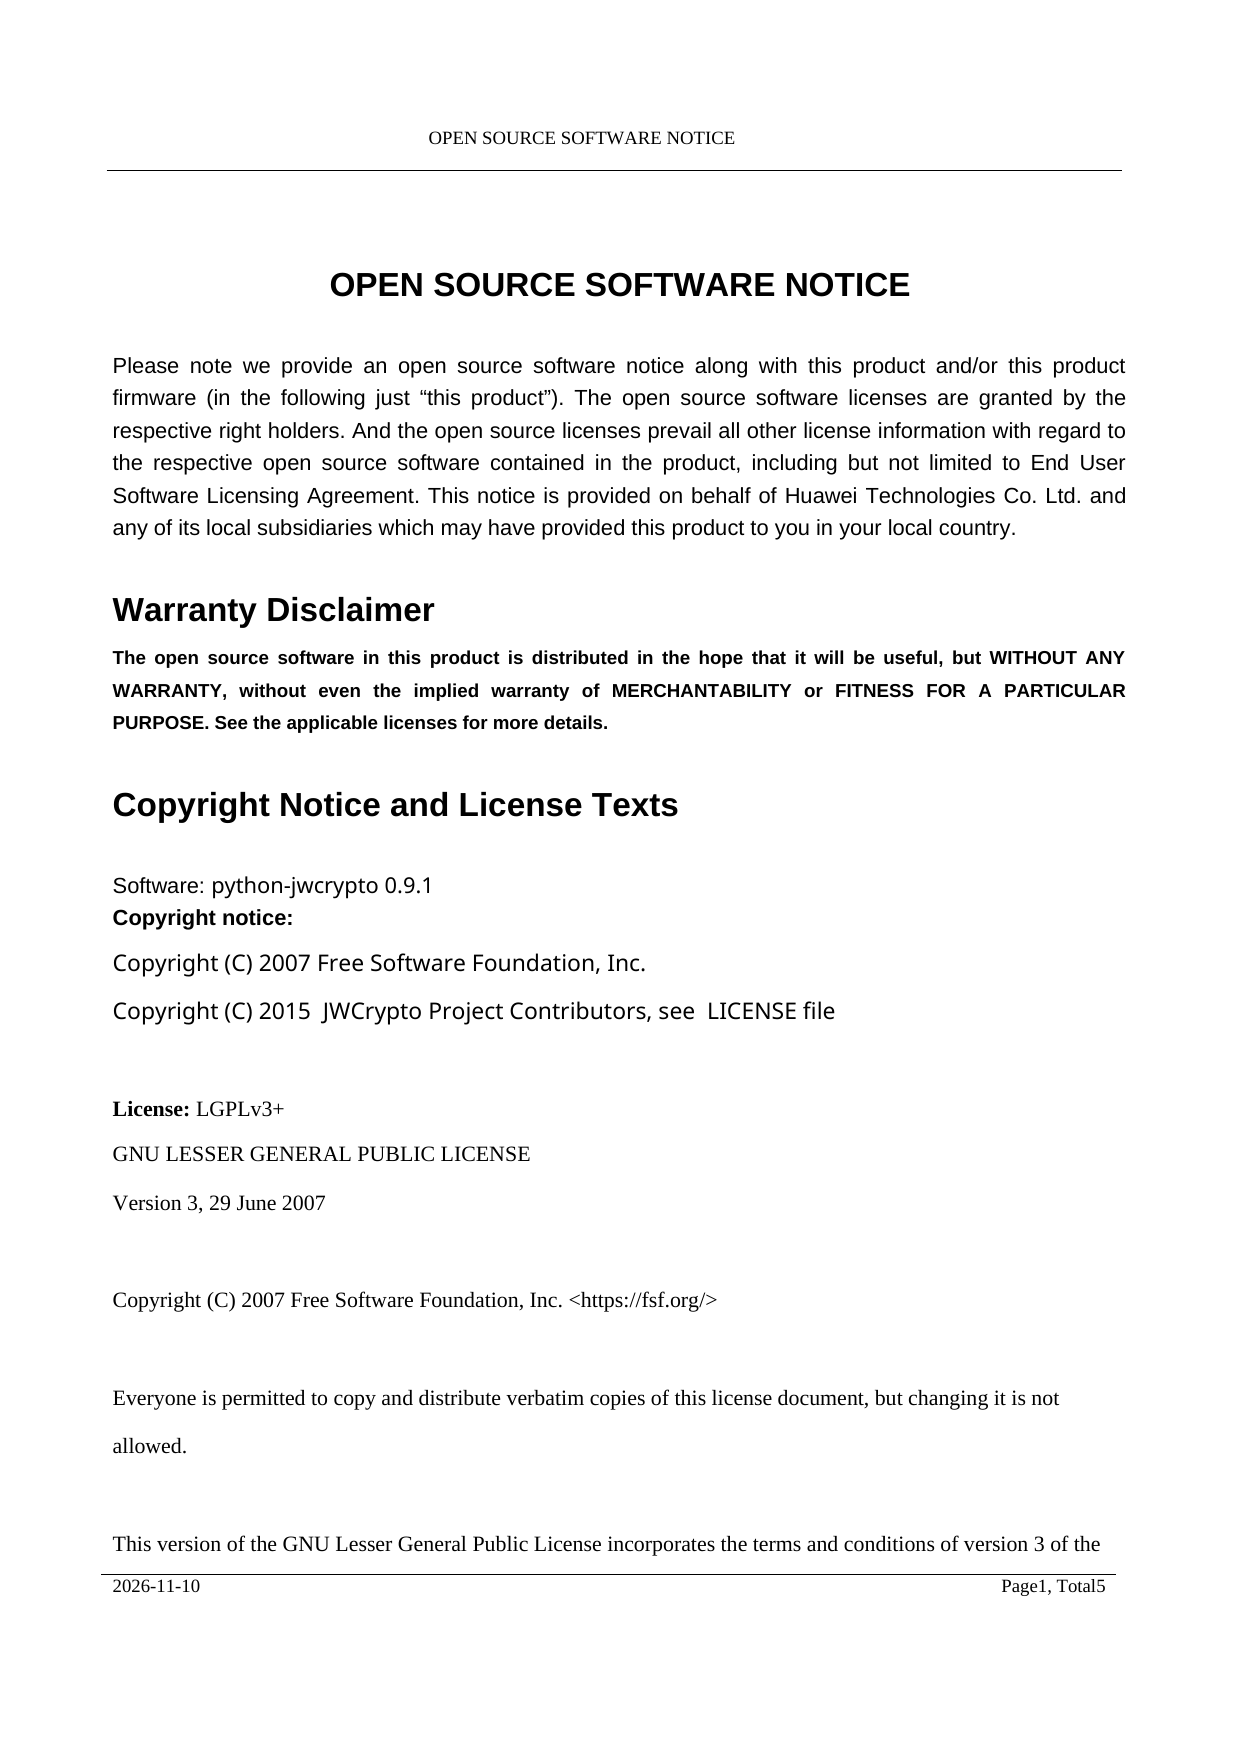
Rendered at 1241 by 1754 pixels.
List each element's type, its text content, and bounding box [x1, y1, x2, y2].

text OPEN SOURCE SOFTWARE NOTICE [112, 251, 1128, 316]
text Please note we provide an open source software notice along with this product and/or this product firmware (in the following just “this product”). The open source software licenses are granted by the respective right holders. And the open source licenses prevail all other license information with regard to the respective open source software contained in the product, including but not limited to End User Software Licensing Agreement. This notice is provided on behalf of Huawei Technologies Co. Ltd. and any of its local subsidiaries which may have provided this product to you in your local country. [112, 349, 1128, 544]
text The open source software in this product is distributed in the hope that it will be useful, but WITHOUT ANY WARRANTY, without even the implied warranty of MERCHANTABILITY or FITNESS FOR A PARTICULAR PURPOSE. See the applicable licenses for more details. [112, 641, 1128, 739]
text Copyright Notice and License Texts [112, 771, 1128, 836]
text Copyright (C) 2015 JWCrypto Project Contributors, see LICENSE file [112, 995, 1128, 1076]
text Software: python-jwcrypto 0.9.1 [112, 869, 1128, 901]
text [112, 1137, 1128, 1560]
text Warranty Disclaimer [112, 576, 1128, 641]
text License: LGPLv3+ [112, 1092, 1128, 1125]
text Copyright (C) 2007 Free Software Foundation, Inc. [112, 947, 1128, 979]
text Copyright notice: [112, 901, 1128, 934]
